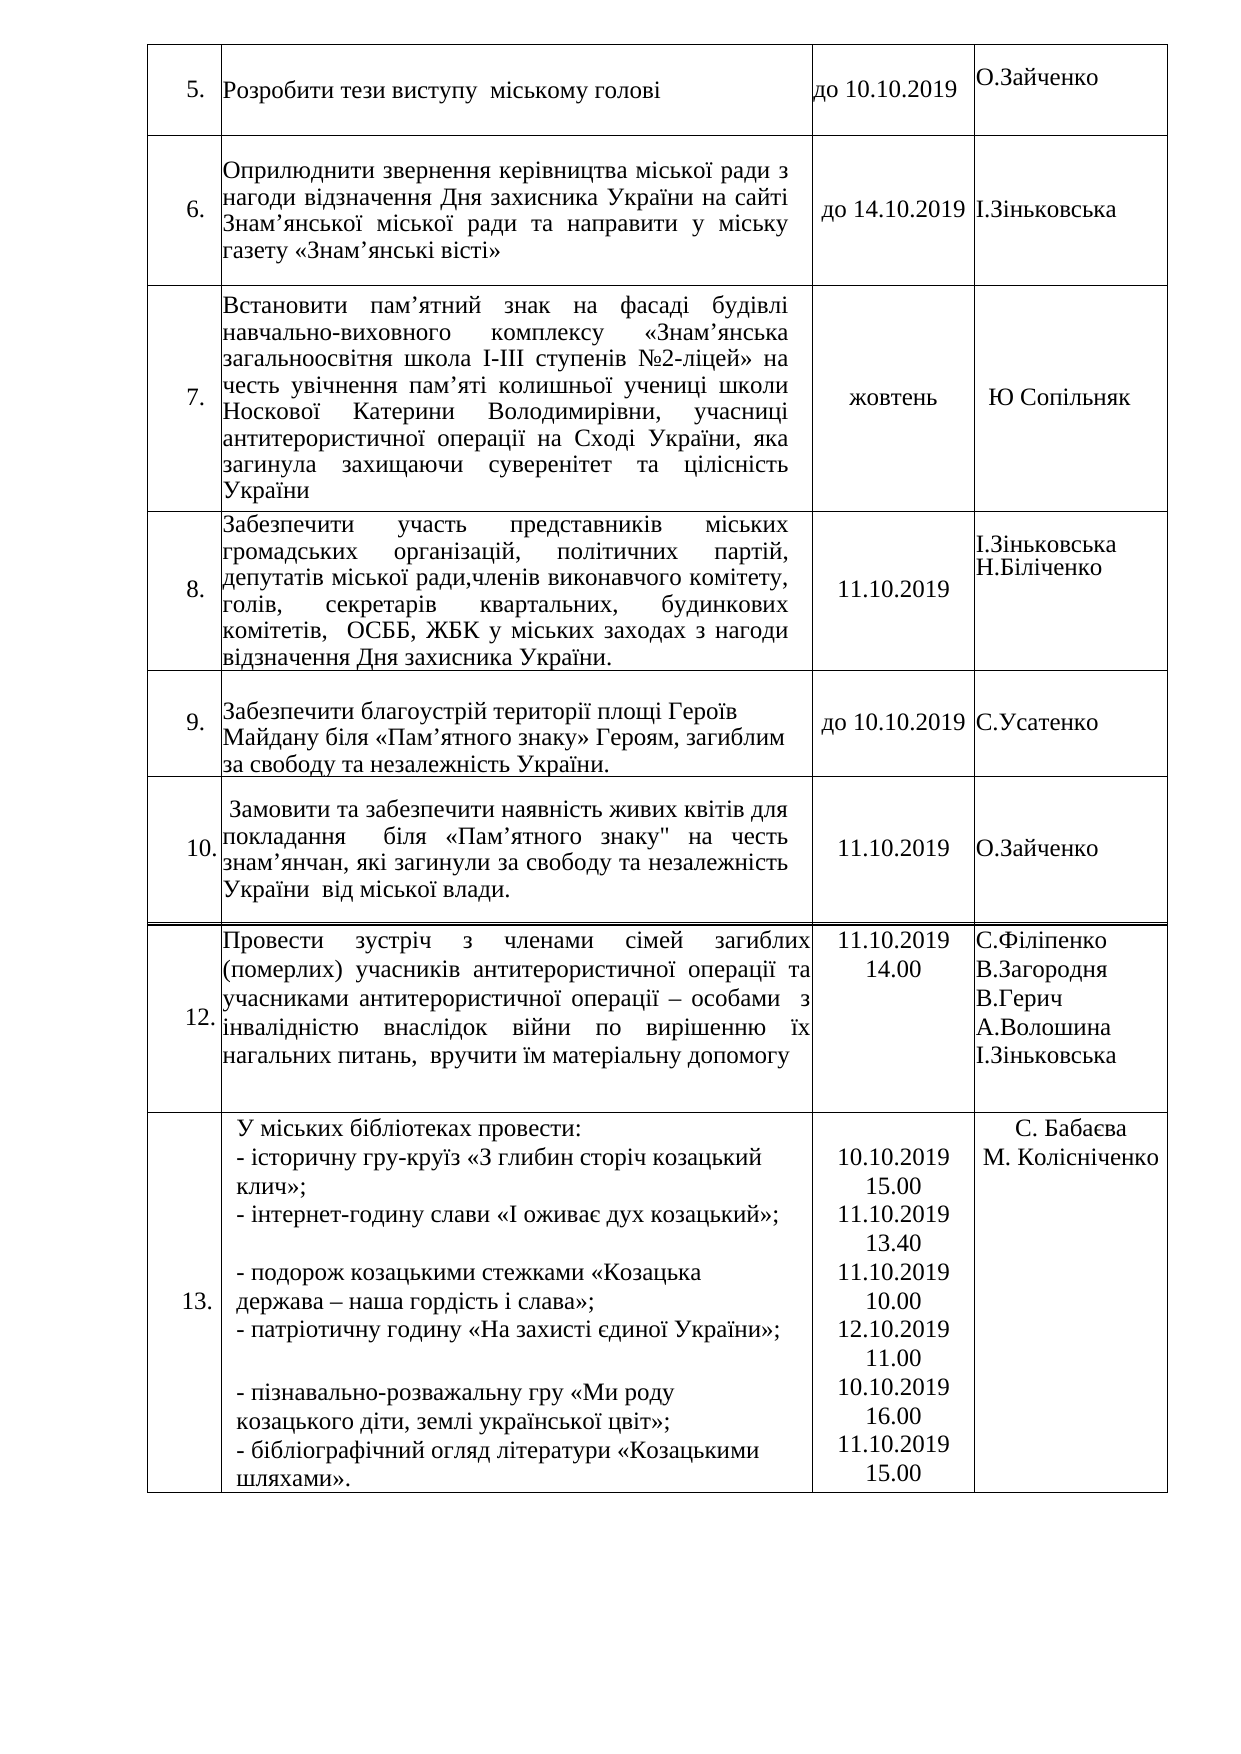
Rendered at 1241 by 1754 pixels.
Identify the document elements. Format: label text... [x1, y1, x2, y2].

table_cell У міських бібліотеках провести: - історичну гру-круїз «З глибин сторіч козацький клич»; - інтернет-годину слави «І оживає дух козацький»; - подорож козацькими стежками «Козацька держава – наша гордість і слава»; - патріотичну годину «На захисті єдиної України»; - пізнавально-розважальну гру «Ми роду козацького діти, землі української цвіт»; - бібліографічний огляд літератури «Козацькими шляхами». [222, 1113, 812, 1492]
table_cell Забезпечити благоустрій території площі Героїв Майдану біля «Пам’ятного знаку» Героям, загиблим за свободу та незалежність України. [222, 671, 812, 776]
table_cell [148, 286, 221, 511]
table_cell С.Усатенко [975, 671, 1167, 776]
table_cell Оприлюднити звернення керівництва міської ради з нагоди відзначення Дня захисника України на сайті Знам’янської міської ради та направити у міську газету «Знам’янські вісті» [222, 136, 812, 285]
table_cell Розробити тези виступу міському голові [222, 45, 812, 135]
table_cell 12. [148, 926, 221, 1112]
table_cell І.Зіньковська [975, 136, 1167, 285]
table_cell [148, 512, 221, 670]
table_cell до 10.10.2019 [813, 45, 974, 135]
table_cell 11.10.2019 [813, 777, 974, 922]
table_cell С.Філіпенко В.Загородня В.Герич А.Волошина І.Зіньковська [975, 926, 1167, 1112]
table_cell 11.10.2019 [813, 512, 974, 670]
table_cell О.Зайченко [975, 45, 1167, 135]
table_cell до 14.10.2019 [813, 136, 974, 285]
table_cell Встановити пам’ятний знак на фасаді будівлі навчально-виховного комплексу «Знам’янська загальноосвітня школа І-ІІІ ступенів №2-ліцей» на честь увічнення пам’яті колишньої учениці школи Носкової Катерини Володимирівни, учасниці антитерористичної операції на Сході України, яка загинула захищаючи суверенітет та цілісність України [222, 286, 812, 511]
table_cell С. Бабаєва М. Колісніченко [975, 1113, 1167, 1492]
table_cell 11.10.2019 14.00 [813, 926, 974, 1112]
table_cell до 10.10.2019 [813, 671, 974, 776]
table_cell Замовити та забезпечити наявність живих квітів для покладання біля «Пам’ятного знаку" на честь знам’янчан, які загинули за свободу та незалежність України від міської влади. [222, 777, 812, 922]
table_cell [148, 671, 221, 776]
table_cell 13. [148, 1113, 221, 1492]
table_cell Ю Сопільняк [975, 286, 1167, 511]
table_cell жовтень [813, 286, 974, 511]
table_cell О.Зайченко [975, 777, 1167, 922]
table_cell [148, 45, 221, 135]
table_cell 10.10.2019 15.00 11.10.2019 13.40 11.10.2019 10.00 12.10.2019 11.00 10.10.2019 16.00 11.10.2019 15.00 [813, 1113, 974, 1492]
table_cell [148, 136, 221, 285]
table_cell Забезпечити участь представників міських громадських організацій, політичних партій, депутатів міської ради,членів виконавчого комітету, голів, секретарів квартальних, будинкових комітетів, ОСББ, ЖБК у міських заходах з нагоди відзначення Дня захисника України. [222, 512, 812, 670]
table_cell [148, 777, 221, 922]
table_cell І.Зіньковська Н.Біліченко [975, 512, 1167, 670]
table_cell Провести зустріч з членами сімей загиблих (померлих) учасників антитерористичної операції та учасниками антитерористичної операції – особами з інвалідністю внаслідок війни по вирішенню їх нагальних питань, вручити їм матеріальну допомогу [222, 926, 812, 1112]
